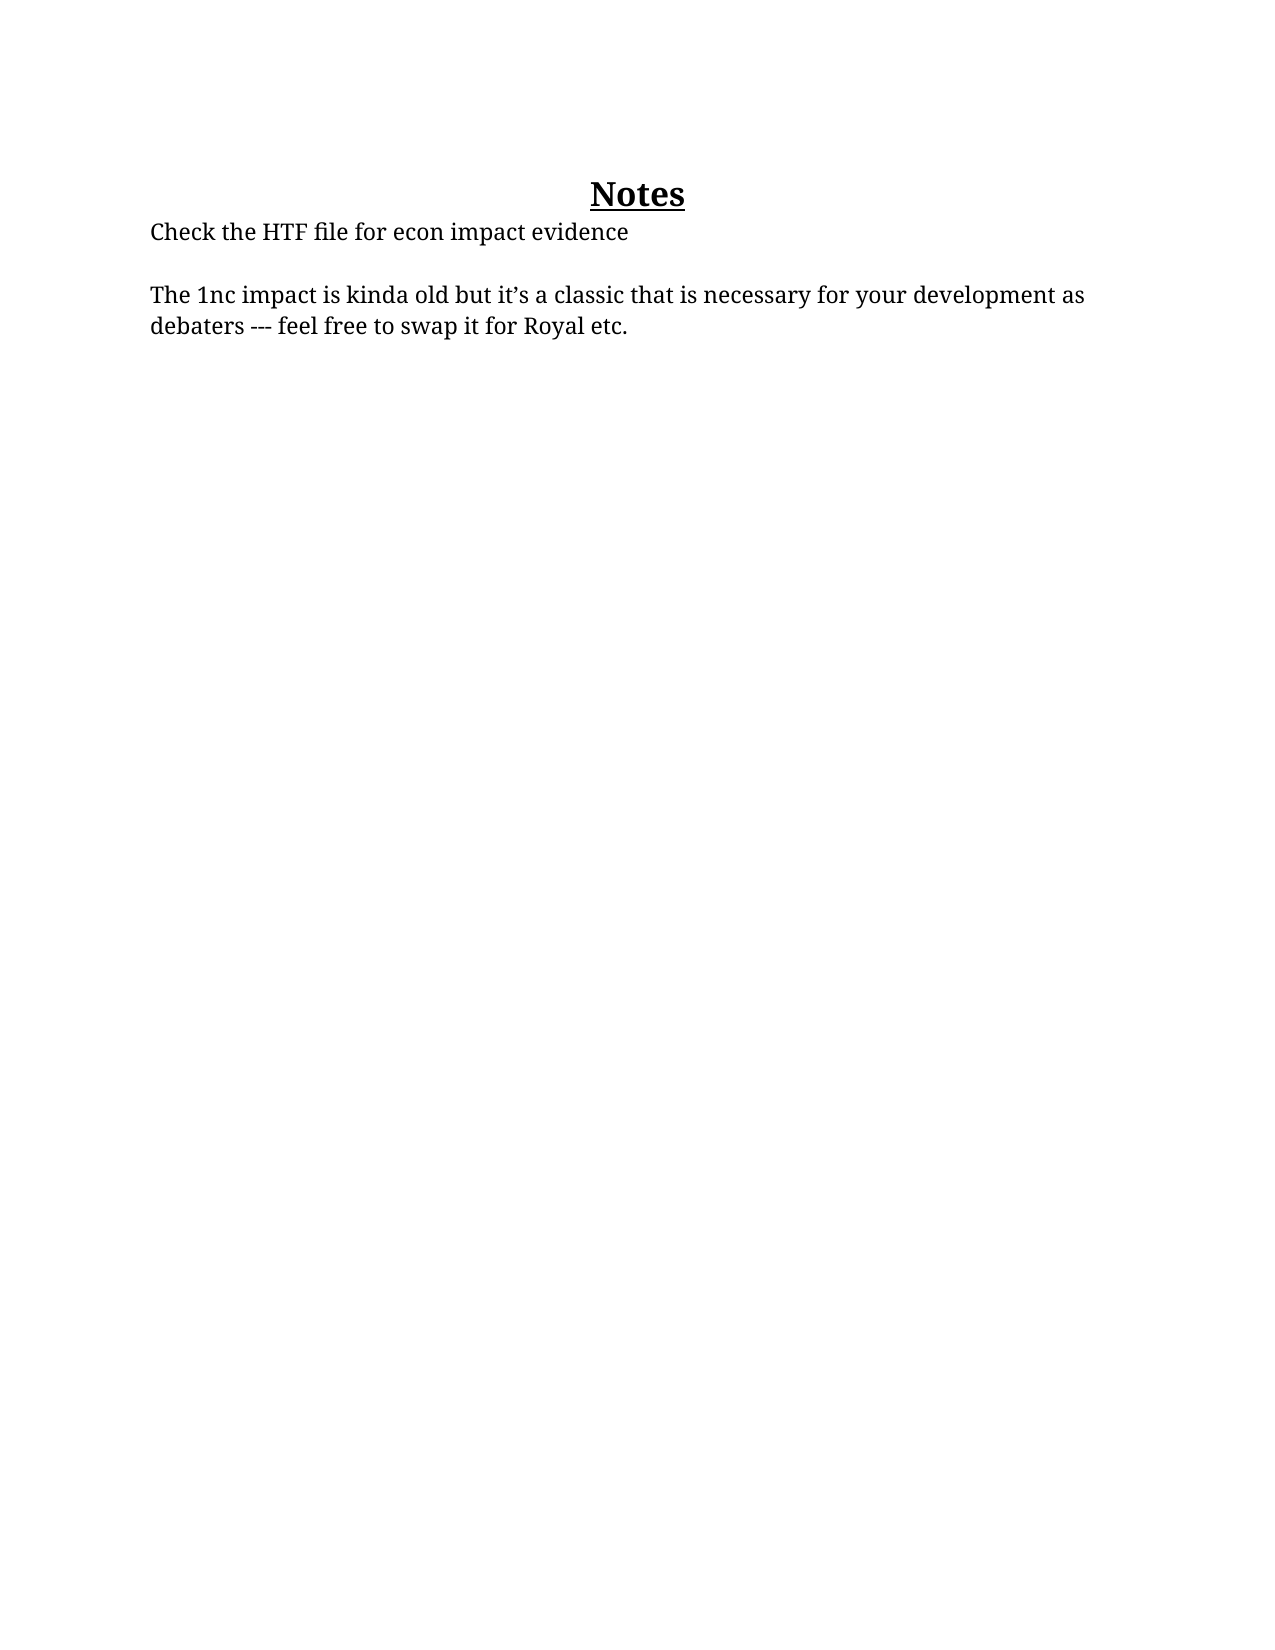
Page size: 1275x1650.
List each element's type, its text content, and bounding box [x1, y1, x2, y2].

text The 1nc impact is kinda old but it’s a classic that is necessary for your development as debaters --- feel free to swap it for Royal etc. [150, 279, 1125, 341]
text Check the HTF file for econ impact evidence [150, 216, 1125, 247]
subtitle Notes [150, 171, 1125, 216]
